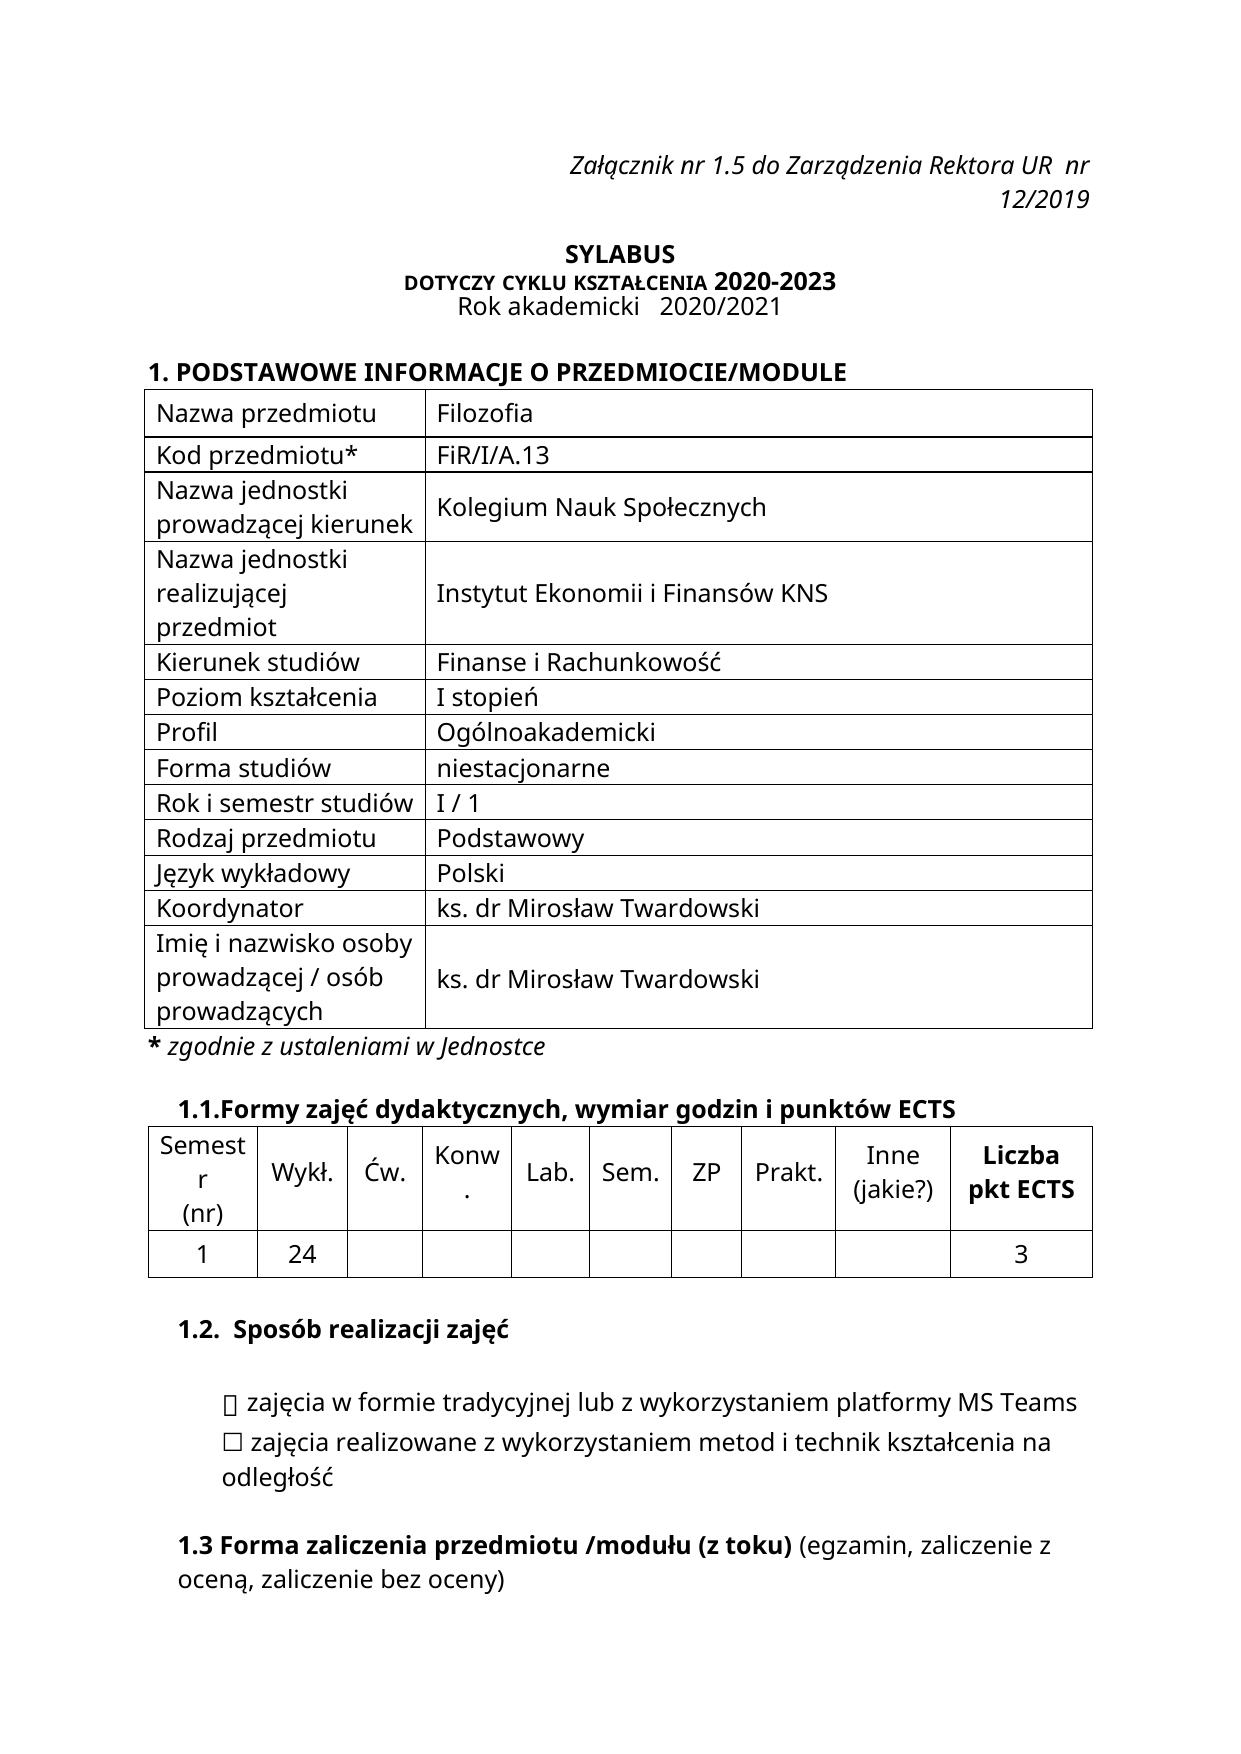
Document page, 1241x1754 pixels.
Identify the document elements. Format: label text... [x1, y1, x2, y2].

table_cell Forma studiów [145, 750, 425, 784]
table_cell Profil [145, 715, 425, 749]
table_header Lab. [512, 1127, 589, 1229]
table_cell [590, 1231, 671, 1277]
table_header Nazwa przedmiotu [145, 390, 425, 436]
table_cell Kolegium Nauk Społecznych [426, 473, 1092, 541]
table_cell Kod przedmiotu* [145, 438, 425, 471]
text Załącznik nr 1.5 do Zarządzenia Rektora UR nr 12/2019 [148, 148, 1093, 216]
table_cell 1 [149, 1231, 257, 1277]
table_cell [742, 1231, 835, 1277]
table_cell Język wykładowy [145, 856, 425, 889]
table_cell I / 1 [426, 785, 1092, 819]
table_header Prakt. [742, 1127, 835, 1229]
text ☐ zajęcia realizowane z wykorzystaniem metod i technik kształcenia na odległość [221, 1425, 1093, 1493]
table_cell Kierunek studiów [145, 645, 425, 679]
text 1.2. Sposób realizacji zajęć [177, 1312, 1093, 1346]
table_cell Imię i nazwisko osoby prowadzącej / osób prowadzących [145, 926, 425, 1028]
text * zgodnie z ustaleniami w Jednostce [148, 1029, 1093, 1063]
table_cell I stopień [426, 680, 1092, 714]
table_header Liczba pkt ECTS [951, 1127, 1092, 1229]
table_cell Finanse i Rachunkowość [426, 645, 1092, 679]
table_cell [423, 1231, 511, 1277]
table_header Wykł. [258, 1127, 347, 1229]
table_cell ks. dr Mirosław Twardowski [426, 926, 1092, 1028]
table_cell Rodzaj przedmiotu [145, 820, 425, 854]
text  zajęcia w formie tradycyjnej lub z wykorzystaniem platformy MS Teams [221, 1380, 1093, 1425]
table_header Ćw. [348, 1127, 422, 1229]
table_header Konw. [423, 1127, 511, 1229]
text 1. PODSTAWOWE INFORMACJE O PRZEDMIOCIE/MODULE [148, 355, 1093, 389]
text Rok akademicki 2020/2021 [148, 296, 1093, 321]
text 1.1.Formy zajęć dydaktycznych, wymiar godzin i punktów ECTS [177, 1092, 1093, 1126]
table_header Filozofia [426, 390, 1092, 436]
table_cell [836, 1231, 950, 1277]
table_cell Nazwa jednostki prowadzącej kierunek [145, 473, 425, 541]
table_cell Rok i semestr studiów [145, 785, 425, 819]
table_cell Podstawowy [426, 820, 1092, 854]
table_header Inne (jakie?) [836, 1127, 950, 1229]
table_header Semestr (nr) [149, 1127, 257, 1229]
table_cell [512, 1231, 589, 1277]
text SYLABUS [148, 237, 1093, 271]
table_cell Instytut Ekonomii i Finansów KNS [426, 542, 1092, 644]
table_cell Poziom kształcenia [145, 680, 425, 714]
table_cell Koordynator [145, 891, 425, 925]
table_cell FiR/I/A.13 [426, 438, 1092, 471]
table_cell ks. dr Mirosław Twardowski [426, 891, 1092, 925]
text 1.3 Forma zaliczenia przedmiotu /modułu (z toku) (egzamin, zaliczenie z oceną, zaliczenie bez oceny) [177, 1527, 1093, 1595]
table_cell Polski [426, 856, 1092, 889]
table_cell Nazwa jednostki realizującej przedmiot [145, 542, 425, 644]
table_cell [672, 1231, 741, 1277]
table_cell niestacjonarne [426, 750, 1092, 784]
table_cell 24 [258, 1231, 347, 1277]
table_cell 3 [951, 1231, 1092, 1277]
text dotyczy cyklu kształcenia 2020-2023 [148, 271, 1093, 296]
table_cell Ogólnoakademicki [426, 715, 1092, 749]
table_header ZP [672, 1127, 741, 1229]
table_cell [348, 1231, 422, 1277]
table_header Sem. [590, 1127, 671, 1229]
